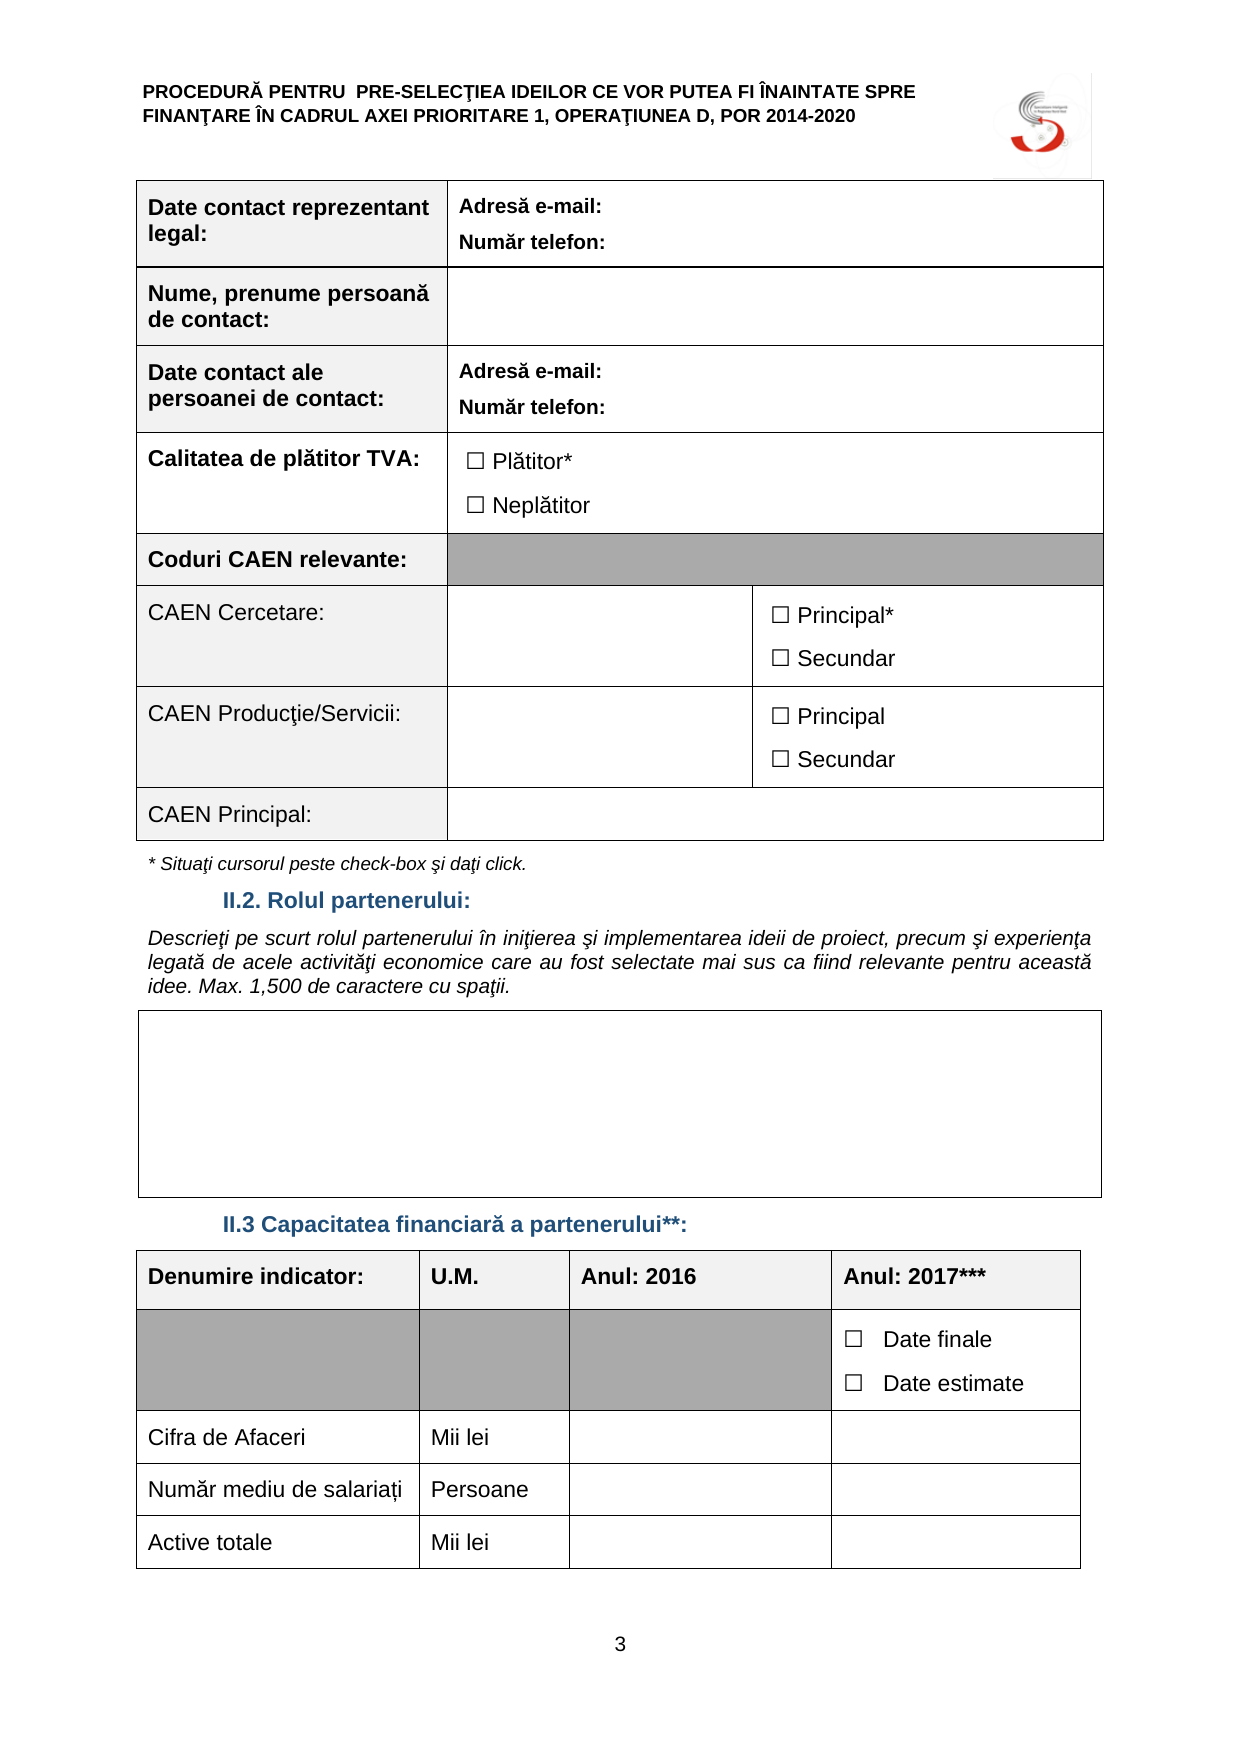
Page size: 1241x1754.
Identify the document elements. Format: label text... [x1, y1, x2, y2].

table_cell Date contact reprezentant legal: [137, 181, 447, 266]
table_cell Plătitor* Neplătitor [448, 433, 1103, 533]
list II.3 Capacitatea financiară a partenerului**: [223, 1211, 1093, 1237]
table_cell [832, 1516, 1080, 1567]
list II.2. Rolul partenerului: [223, 887, 1093, 913]
table_cell [448, 788, 1103, 839]
text * Situaţi cursorul peste check-box şi daţi click. [148, 853, 1093, 875]
table_header U.M. [420, 1251, 569, 1309]
table_cell [448, 687, 752, 787]
table_cell Principal* Secundar [753, 586, 1103, 686]
picture [993, 73, 1093, 180]
table_cell CAEN Producţie/Servicii: [137, 687, 447, 787]
table_cell CAEN Cercetare: [137, 586, 447, 686]
table_cell CAEN Principal: [137, 788, 447, 839]
table_header Anul: 2016 [570, 1251, 831, 1309]
table_cell Număr mediu de salariați [137, 1464, 419, 1515]
table_cell [448, 534, 1103, 585]
table_cell Persoane [420, 1464, 569, 1515]
table_cell Adresă e-mail: Număr telefon: [448, 346, 1103, 432]
table_cell Mii lei [420, 1516, 569, 1567]
table_cell [448, 586, 752, 686]
table_cell Nume, prenume persoană de contact: [137, 268, 447, 345]
table_header Denumire indicator: [137, 1251, 419, 1309]
text Descrieţi pe scurt rolul partenerului în iniţierea şi implementarea ideii de proiect, precum şi experienţa legată de acele activităţi economice care au fost selectate mai sus ca fiind relevante pentru această idee. Max. 1,500 de caractere cu spaţii. [148, 926, 1093, 998]
table_cell Cifra de Afaceri [137, 1411, 419, 1463]
table_cell Coduri CAEN relevante: [137, 534, 447, 585]
table_header Anul: 2017*** [832, 1251, 1080, 1309]
table_cell Active totale [137, 1516, 419, 1567]
table_cell [570, 1516, 831, 1567]
table_cell Date contact ale persoanei de contact: [137, 346, 447, 432]
table_cell Principal Secundar [753, 687, 1103, 787]
table_cell [832, 1464, 1080, 1515]
table_cell [570, 1464, 831, 1515]
table_cell Adresă e-mail: Număr telefon: [448, 181, 1103, 266]
table_cell [570, 1411, 831, 1463]
table_cell Calitatea de plătitor TVA: [137, 433, 447, 533]
table_cell [832, 1411, 1080, 1463]
table_cell Mii lei [420, 1411, 569, 1463]
table_cell Date finale Date estimate [832, 1310, 1080, 1410]
table_cell [448, 268, 1103, 345]
table_cell [420, 1310, 569, 1410]
table_cell [137, 1310, 419, 1410]
table_cell [570, 1310, 831, 1410]
